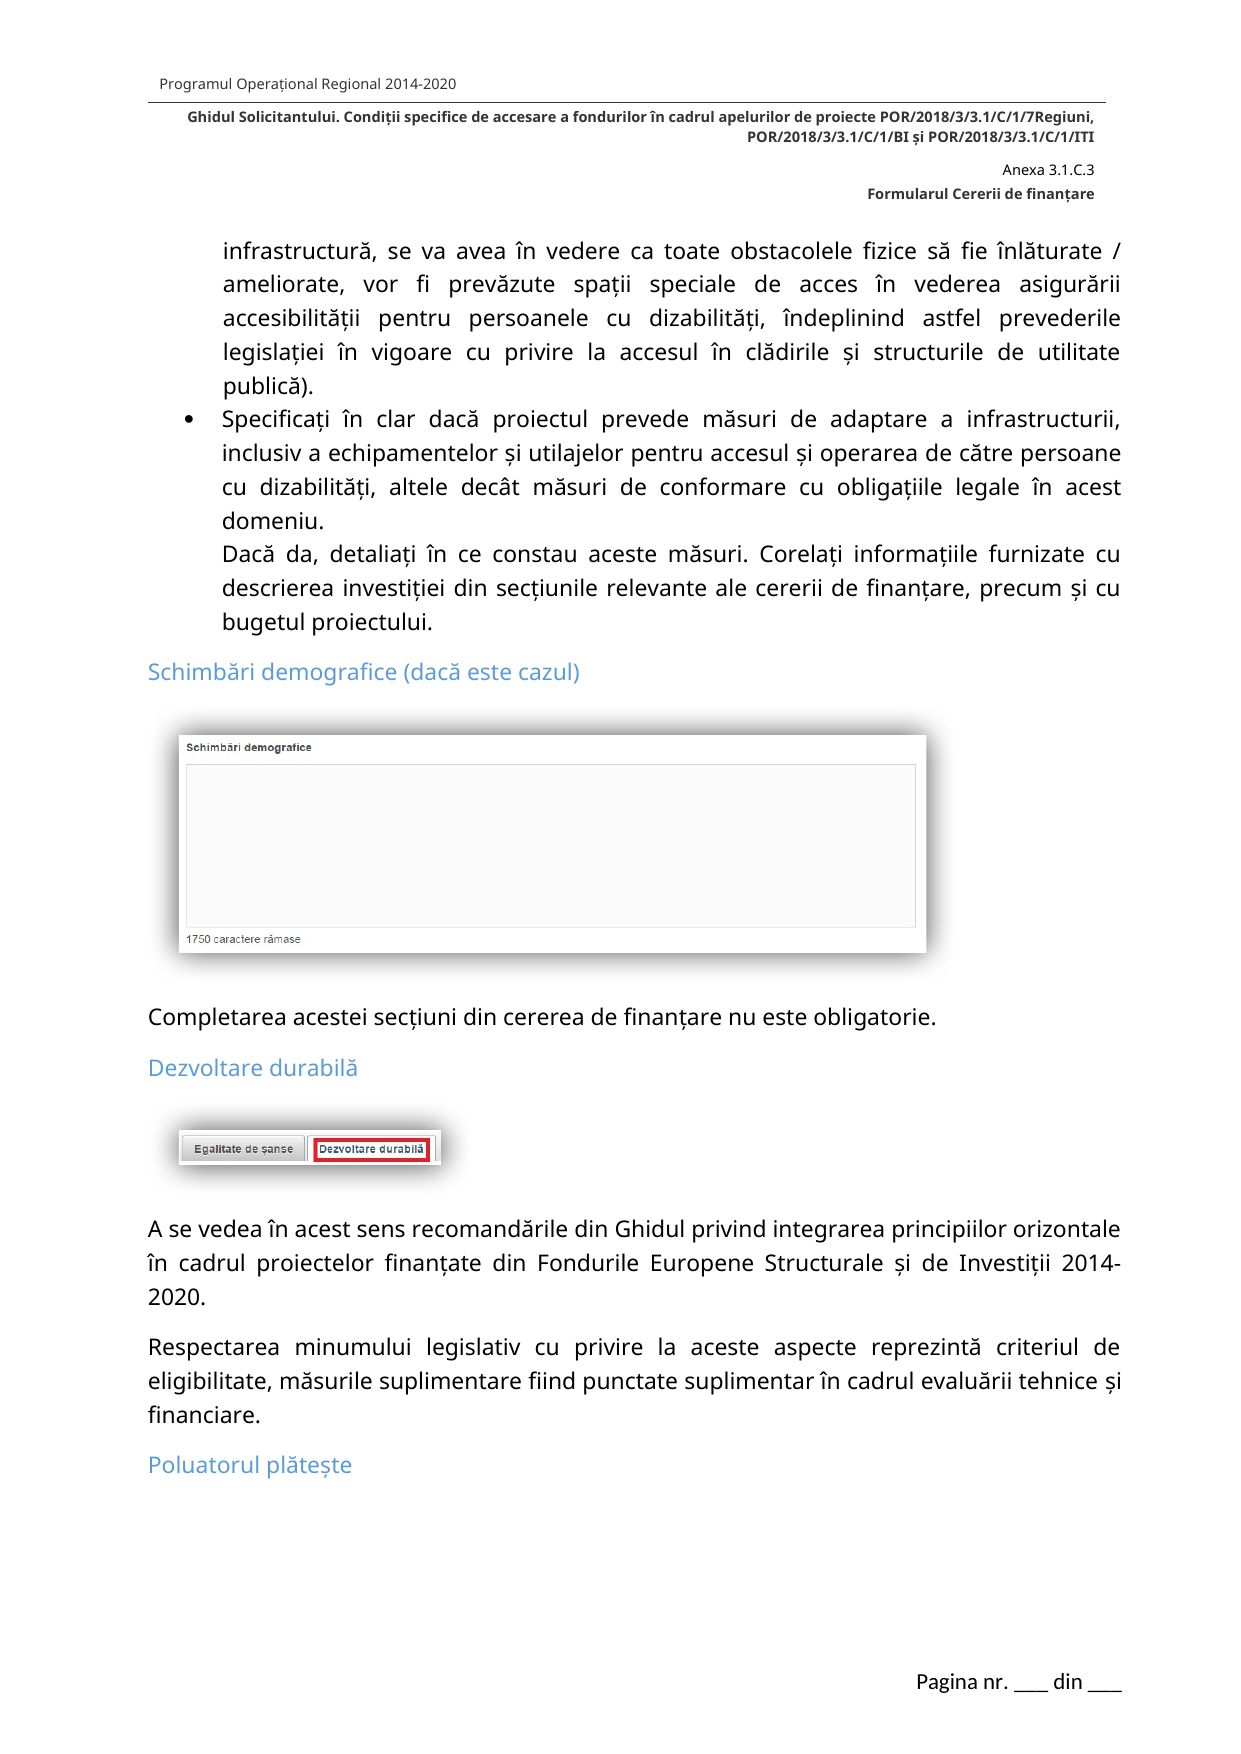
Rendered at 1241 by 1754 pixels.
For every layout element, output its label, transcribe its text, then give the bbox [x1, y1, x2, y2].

picture [178, 735, 927, 953]
text Respectarea minumului legislativ cu privire la aceste aspecte reprezintă criteriul de eligibilitate, măsurile suplimentare fiind punctate suplimentar în cadrul evaluării tehnice și financiare. [148, 1331, 1122, 1430]
list Specificaţi în clar dacă proiectul prevede măsuri de adaptare a infrastructurii, inclusiv a echipamentelor şi utilajelor pentru accesul şi operarea de către persoane cu dizabilităţi, altele decât măsuri de conformare cu obligaţiile legale în acest domeniu. [185, 403, 1122, 536]
text Schimbări demografice (dacă este cazul) [148, 656, 1122, 687]
text Dezvoltare durabilă [148, 1052, 1122, 1083]
text Poluatorul plătește [148, 1449, 1122, 1480]
picture [178, 1130, 441, 1165]
text A se vedea în acest sens recomandările din Ghidul privind integrarea principiilor orizontale în cadrul proiectelor finanţate din Fondurile Europene Structurale şi de Investiţii 2014-2020. [148, 1213, 1122, 1312]
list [185, 234, 1122, 401]
text Completarea acestei secțiuni din cererea de finanțare nu este obligatorie. [148, 1001, 1122, 1032]
text Dacă da, detaliaţi în ce constau aceste măsuri. Corelaţi informaţiile furnizate cu descrierea investiţiei din secţiunile relevante ale cererii de finanţare, precum şi cu bugetul proiectului. [222, 538, 1122, 637]
